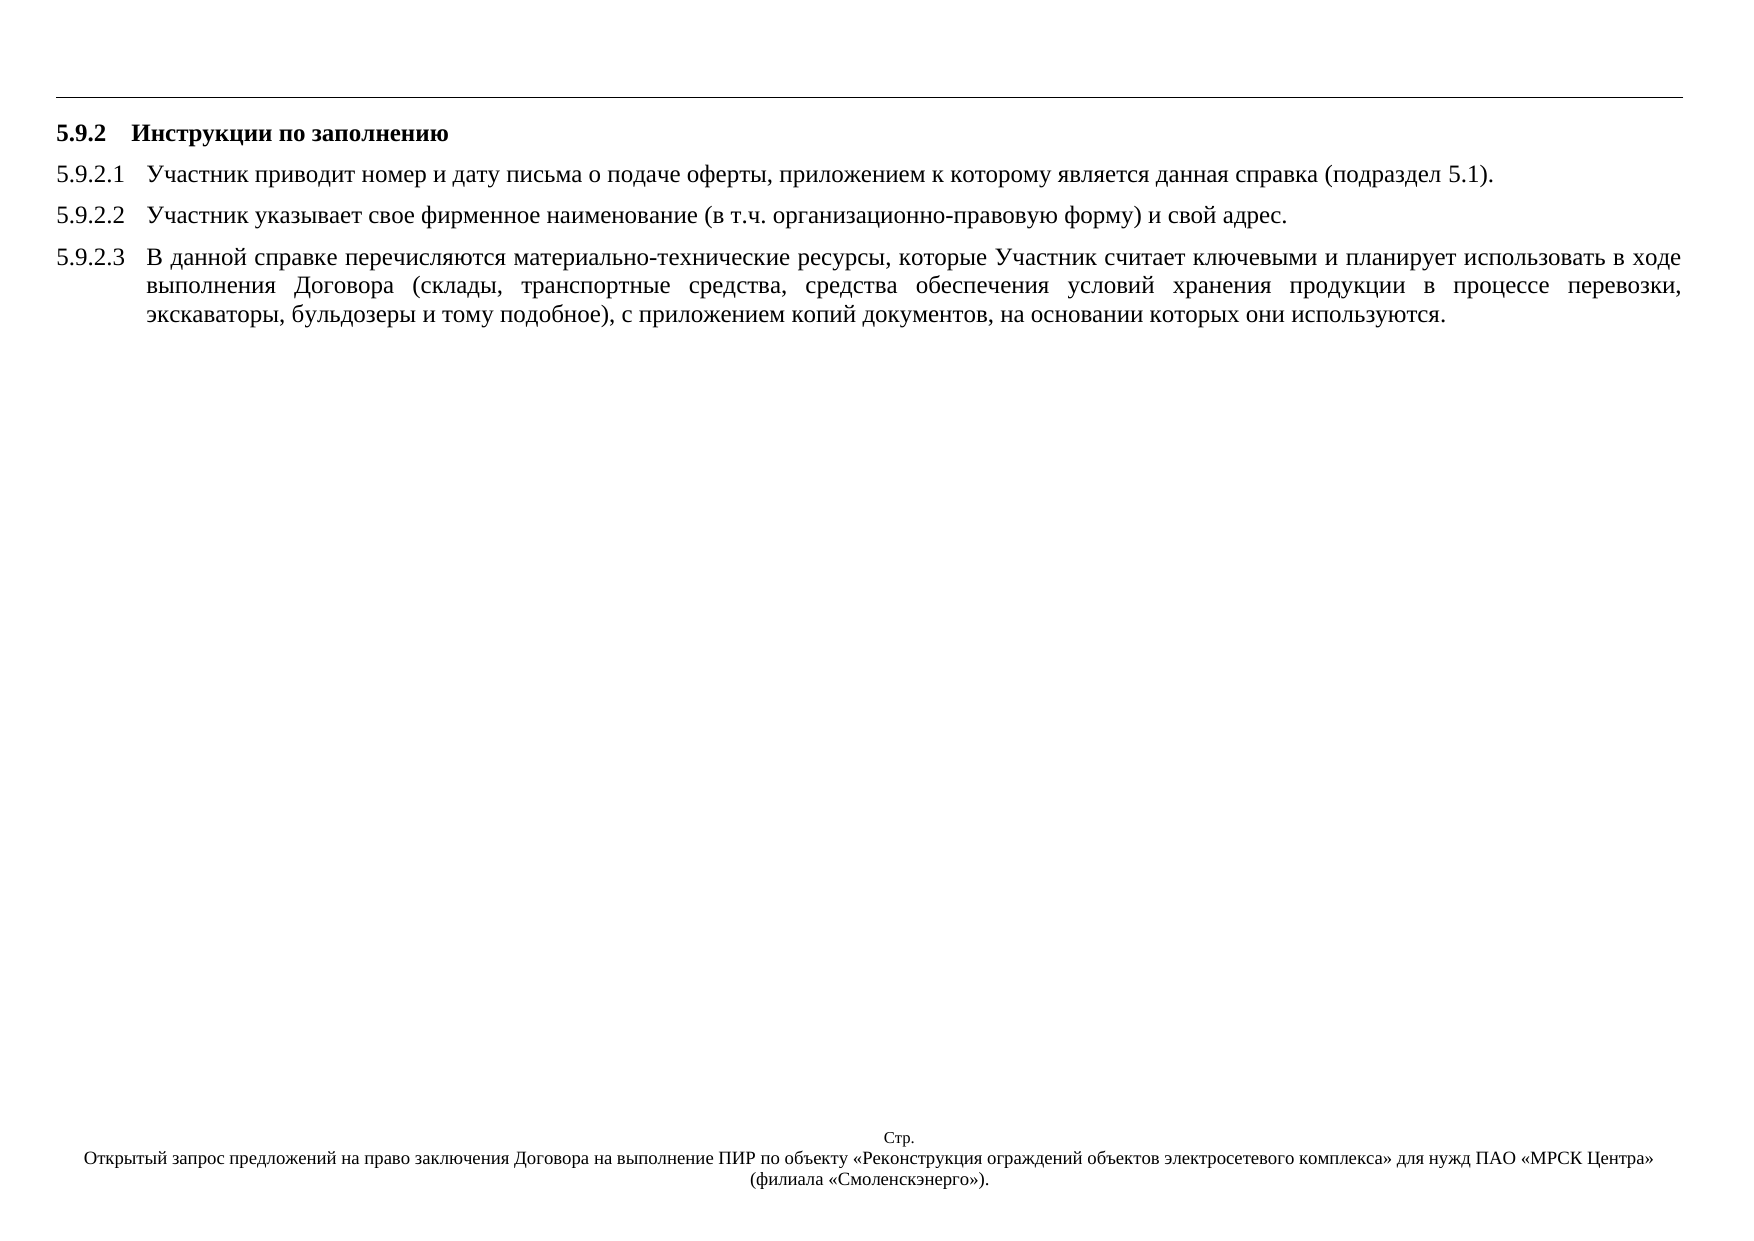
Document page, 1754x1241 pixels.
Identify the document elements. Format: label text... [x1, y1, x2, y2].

list В данной справке перечисляются материально-технические ресурсы, которые Участник считает ключевыми и планирует использовать в ходе выполнения Договора (склады, транспортные средства, средства обеспечения условий хранения продукции в процессе перевозки, экскаваторы, бульдозеры и тому подобное), с приложением копий документов, на основании которых они используются. [56, 242, 1683, 328]
list Участник указывает свое фирменное наименование (в т.ч. организационно-правовую форму) и свой адрес. [56, 201, 1683, 229]
list Участник приводит номер и дату письма о подаче оферты, приложением к которому является данная справка (подраздел 5.1). [56, 159, 1683, 188]
subtitle Инструкции по заполнению [56, 118, 1683, 147]
